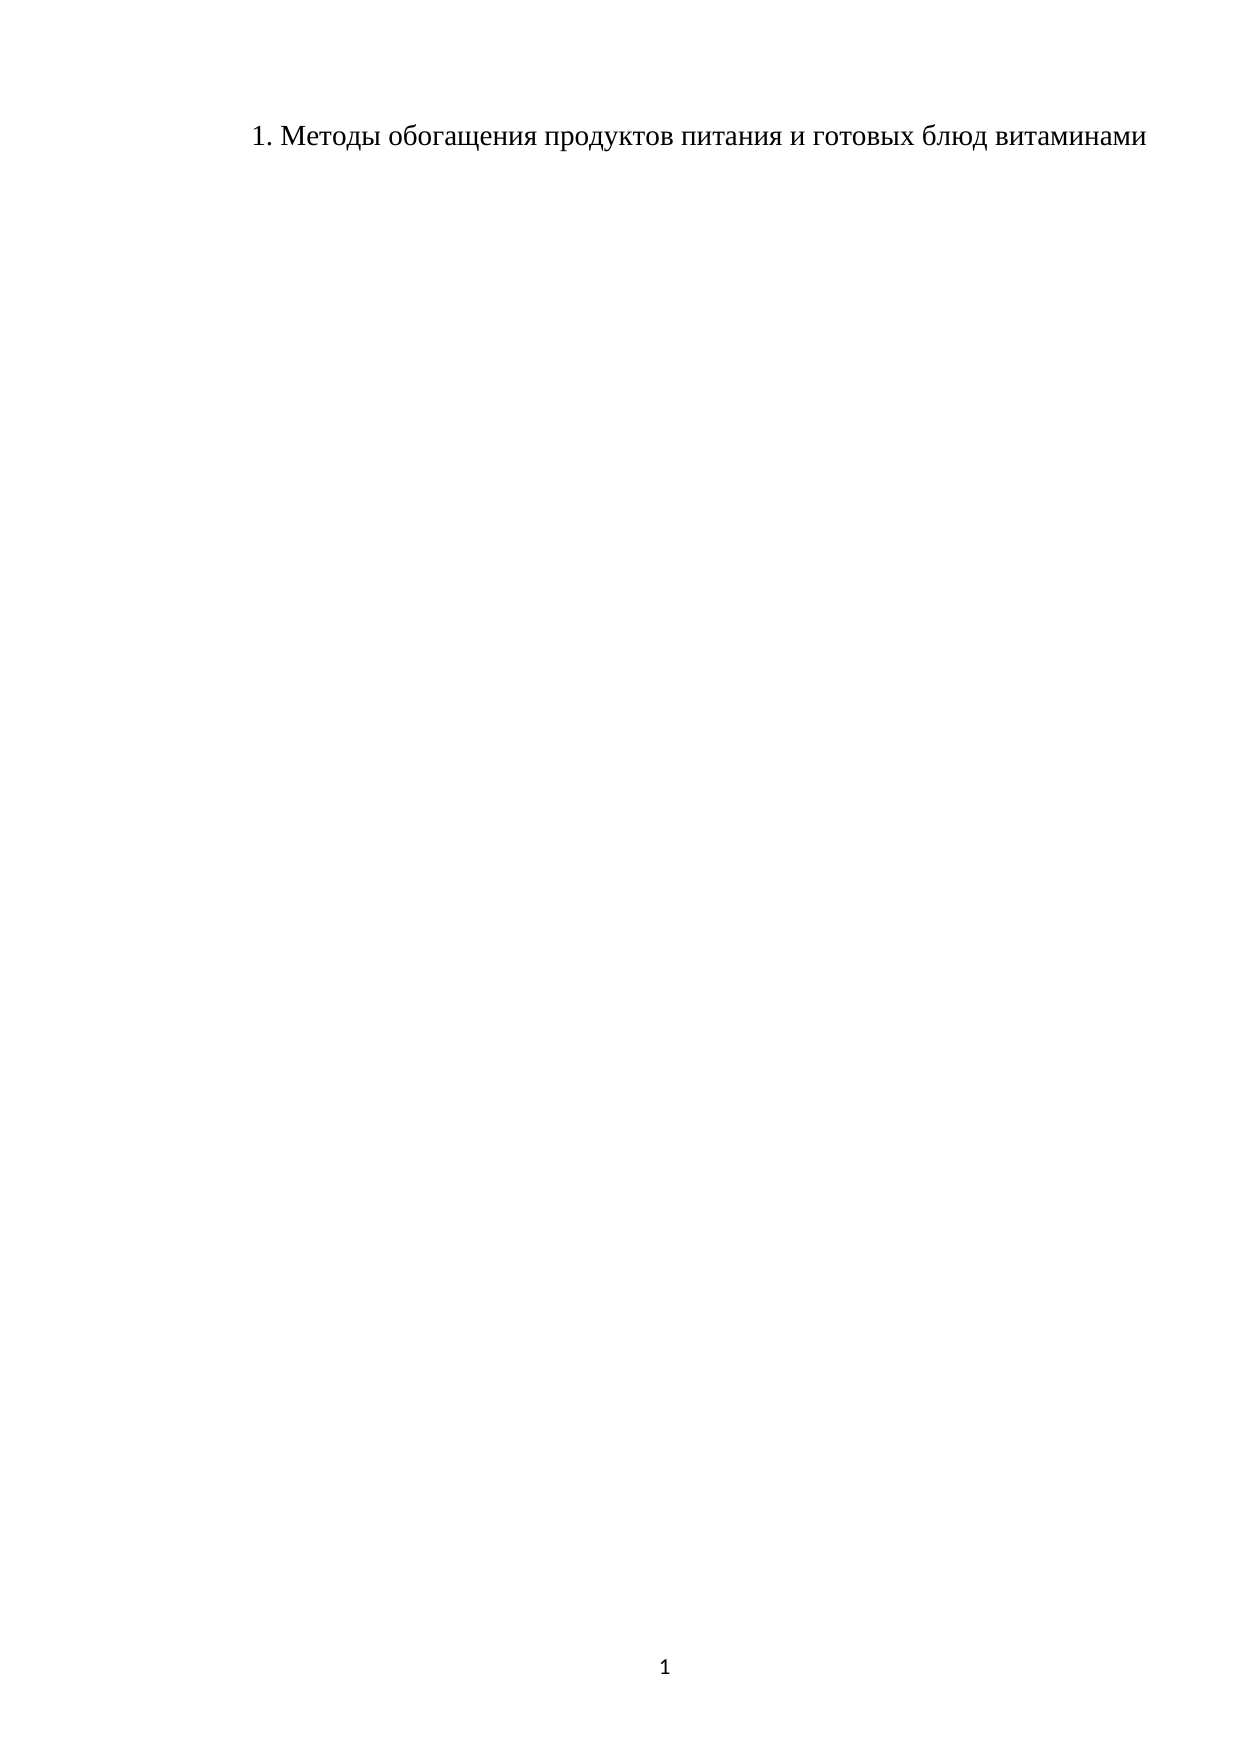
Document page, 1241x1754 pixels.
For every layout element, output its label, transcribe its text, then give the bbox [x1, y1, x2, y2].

text 1. Методы обогащения продуктов питания и готовых блюд витаминами [177, 118, 1152, 152]
